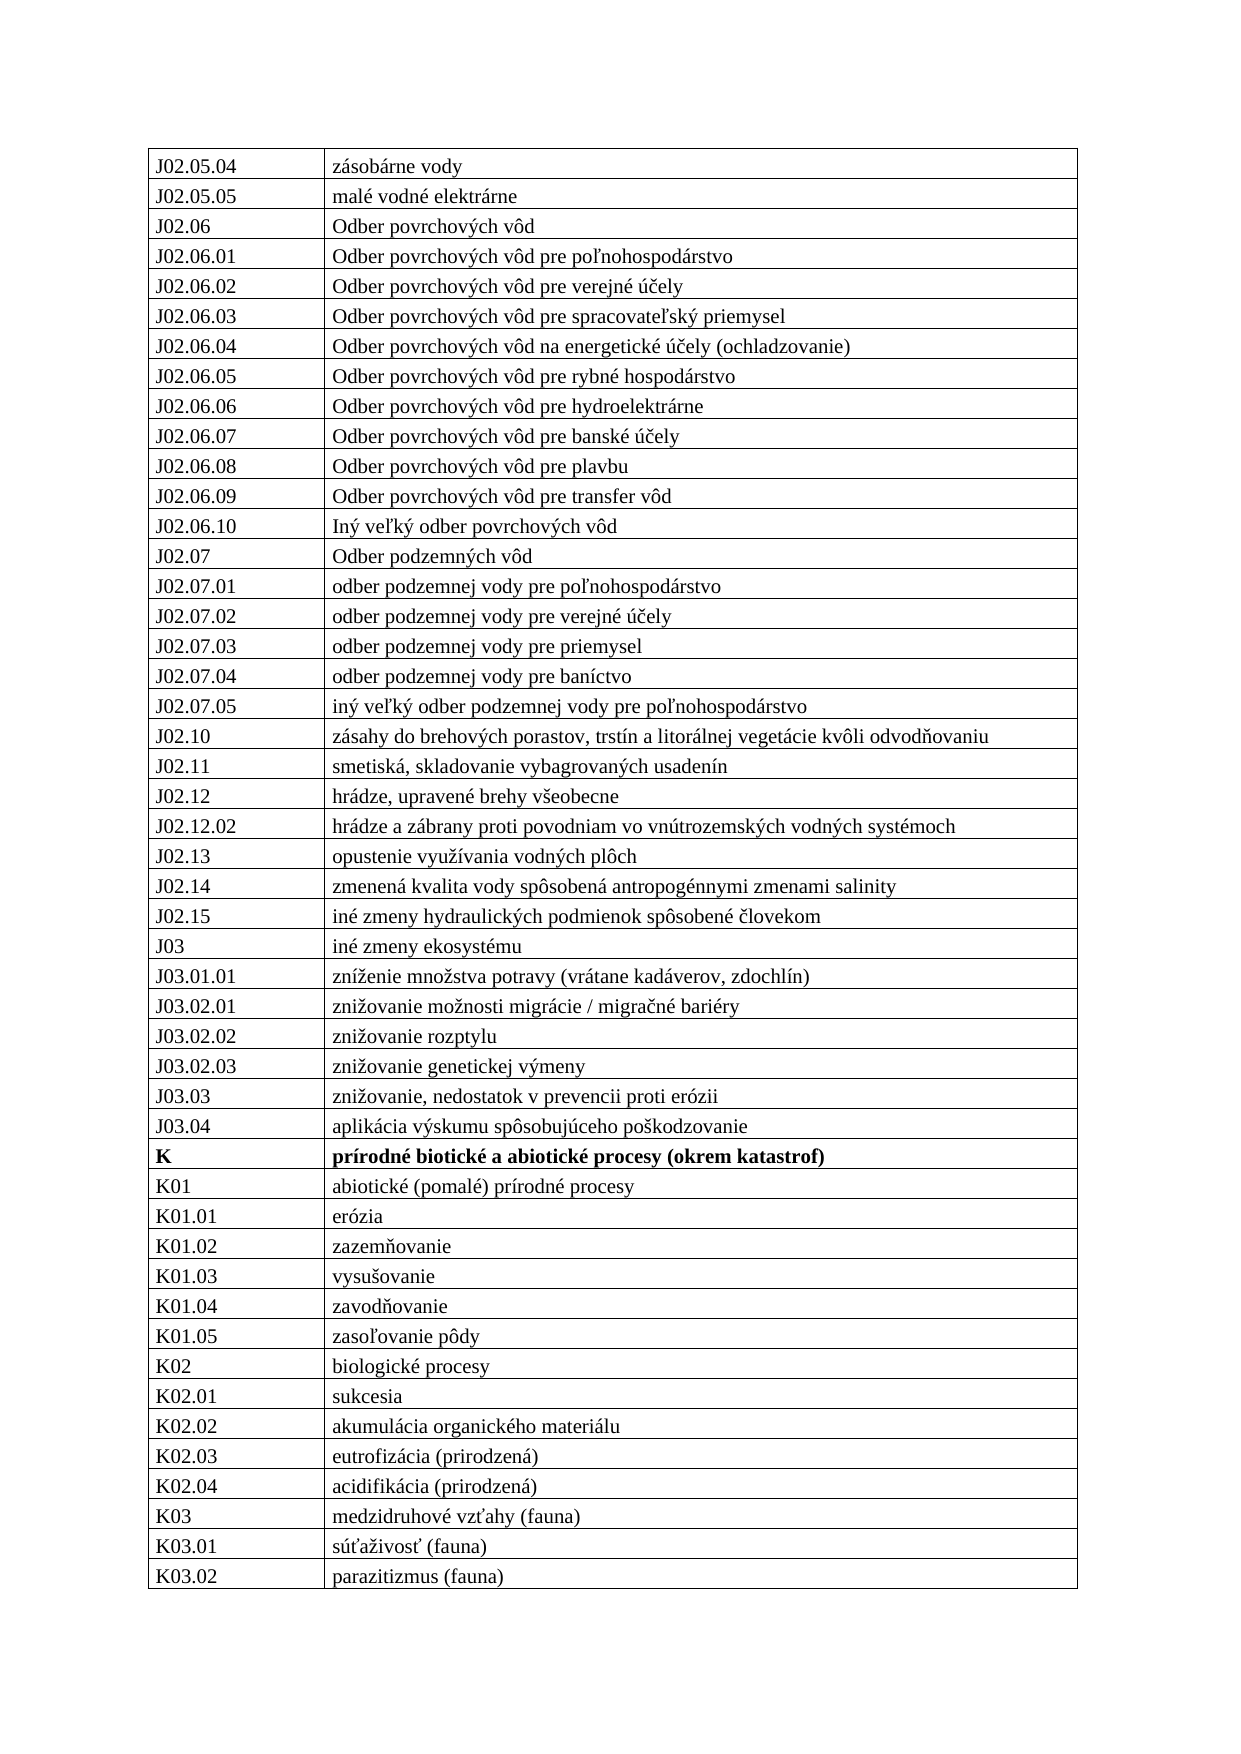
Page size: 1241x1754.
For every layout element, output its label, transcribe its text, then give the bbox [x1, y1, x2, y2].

table_cell zasoľovanie pôdy [325, 1319, 1077, 1348]
table_cell J02.07.01 [149, 569, 324, 598]
table_cell J02.06.05 [149, 359, 324, 388]
table_cell K02.02 [149, 1409, 324, 1438]
table_cell K02 [149, 1349, 324, 1378]
table_cell J02.06.09 [149, 479, 324, 508]
table_cell J02.07.04 [149, 659, 324, 688]
table_cell zavodňovanie [325, 1289, 1077, 1318]
table_cell znižovanie rozptylu [325, 1019, 1077, 1048]
table_cell J02.06.02 [149, 269, 324, 298]
table_cell aplikácia výskumu spôsobujúceho poškodzovanie [325, 1109, 1077, 1138]
table_cell vysušovanie [325, 1259, 1077, 1288]
table_cell medzidruhové vzťahy (fauna) [325, 1499, 1077, 1528]
table_cell J02.06.06 [149, 389, 324, 418]
table_cell J02.06.07 [149, 419, 324, 448]
table_cell Odber povrchových vôd na energetické účely (ochladzovanie) [325, 329, 1077, 358]
table_cell acidifikácia (prirodzená) [325, 1469, 1077, 1498]
table_cell J02.05.04 [149, 149, 324, 178]
table_cell eutrofizácia (prirodzená) [325, 1439, 1077, 1468]
table_cell J02.05.05 [149, 179, 324, 208]
table_cell akumulácia organického materiálu [325, 1409, 1077, 1438]
table_cell J02.06.01 [149, 239, 324, 268]
table_cell J02.07 [149, 539, 324, 568]
table_cell opustenie využívania vodných plôch [325, 839, 1077, 868]
table_cell Odber povrchových vôd pre poľnohospodárstvo [325, 239, 1077, 268]
table_cell J03.02.01 [149, 989, 324, 1018]
table_cell Odber povrchových vôd [325, 209, 1077, 238]
table_cell iné zmeny hydraulických podmienok spôsobené človekom [325, 899, 1077, 928]
table_cell smetiská, skladovanie vybagrovaných usadenín [325, 749, 1077, 778]
table_cell hrádze a zábrany proti povodniam vo vnútrozemských vodných systémoch [325, 809, 1077, 838]
table_cell K02.03 [149, 1439, 324, 1468]
table_cell K01.04 [149, 1289, 324, 1318]
table_cell biologické procesy [325, 1349, 1077, 1378]
table_cell erózia [325, 1199, 1077, 1228]
table_cell J02.11 [149, 749, 324, 778]
table_cell K02.01 [149, 1379, 324, 1408]
table_cell malé vodné elektrárne [325, 179, 1077, 208]
table_cell J03.03 [149, 1079, 324, 1108]
table_cell Iný veľký odber povrchových vôd [325, 509, 1077, 538]
table_cell sukcesia [325, 1379, 1077, 1408]
table_cell K03.02 [149, 1559, 324, 1588]
table_cell J02.07.05 [149, 689, 324, 718]
table_cell K01.03 [149, 1259, 324, 1288]
table_cell K01.05 [149, 1319, 324, 1348]
table_cell Odber povrchových vôd pre banské účely [325, 419, 1077, 448]
table_cell odber podzemnej vody pre baníctvo [325, 659, 1077, 688]
table_cell K03.01 [149, 1529, 324, 1558]
table_cell J02.07.03 [149, 629, 324, 658]
table_cell J03.04 [149, 1109, 324, 1138]
table_cell abiotické (pomalé) prírodné procesy [325, 1169, 1077, 1198]
table_cell J02.14 [149, 869, 324, 898]
table_cell K01.01 [149, 1199, 324, 1228]
table_cell J02.12 [149, 779, 324, 808]
table_cell J03 [149, 929, 324, 958]
table_cell Odber povrchových vôd pre plavbu [325, 449, 1077, 478]
table_cell J02.06.08 [149, 449, 324, 478]
table_cell odber podzemnej vody pre verejné účely [325, 599, 1077, 628]
table_cell J02.06.03 [149, 299, 324, 328]
table_cell K01.02 [149, 1229, 324, 1258]
table_cell parazitizmus (fauna) [325, 1559, 1077, 1588]
table_cell znižovanie, nedostatok v prevencii proti erózii [325, 1079, 1077, 1108]
table_cell odber podzemnej vody pre poľnohospodárstvo [325, 569, 1077, 598]
table_cell znižovanie genetickej výmeny [325, 1049, 1077, 1078]
table_cell hrádze, upravené brehy všeobecne [325, 779, 1077, 808]
table_cell J02.06.10 [149, 509, 324, 538]
table_cell Odber povrchových vôd pre transfer vôd [325, 479, 1077, 508]
table_cell iný veľký odber podzemnej vody pre poľnohospodárstvo [325, 689, 1077, 718]
table_cell súťaživosť (fauna) [325, 1529, 1077, 1558]
table_cell Odber podzemných vôd [325, 539, 1077, 568]
table_cell J02.12.02 [149, 809, 324, 838]
table_cell odber podzemnej vody pre priemysel [325, 629, 1077, 658]
table_cell J02.06 [149, 209, 324, 238]
table_cell K03 [149, 1499, 324, 1528]
table_cell zníženie množstva potravy (vrátane kadáverov, zdochlín) [325, 959, 1077, 988]
table_cell J03.02.02 [149, 1019, 324, 1048]
table_cell Odber povrchových vôd pre spracovateľský priemysel [325, 299, 1077, 328]
table_cell J03.02.03 [149, 1049, 324, 1078]
table_cell Odber povrchových vôd pre verejné účely [325, 269, 1077, 298]
table_cell K02.04 [149, 1469, 324, 1498]
table_cell Odber povrchových vôd pre rybné hospodárstvo [325, 359, 1077, 388]
table_cell zásahy do brehových porastov, trstín a litorálnej vegetácie kvôli odvodňovaniu [325, 719, 1077, 748]
table_cell zmenená kvalita vody spôsobená antropogénnymi zmenami salinity [325, 869, 1077, 898]
table_cell J03.01.01 [149, 959, 324, 988]
table_cell J02.15 [149, 899, 324, 928]
table_cell znižovanie možnosti migrácie / migračné bariéry [325, 989, 1077, 1018]
table_cell zásobárne vody [325, 149, 1077, 178]
table_cell Odber povrchových vôd pre hydroelektrárne [325, 389, 1077, 418]
table_cell zazemňovanie [325, 1229, 1077, 1258]
table_cell J02.10 [149, 719, 324, 748]
table_cell J02.06.04 [149, 329, 324, 358]
table_cell K [149, 1139, 324, 1168]
table_cell J02.13 [149, 839, 324, 868]
table_cell J02.07.02 [149, 599, 324, 628]
table_cell iné zmeny ekosystému [325, 929, 1077, 958]
table_cell prírodné biotické a abiotické procesy (okrem katastrof) [325, 1139, 1077, 1168]
table_cell K01 [149, 1169, 324, 1198]
